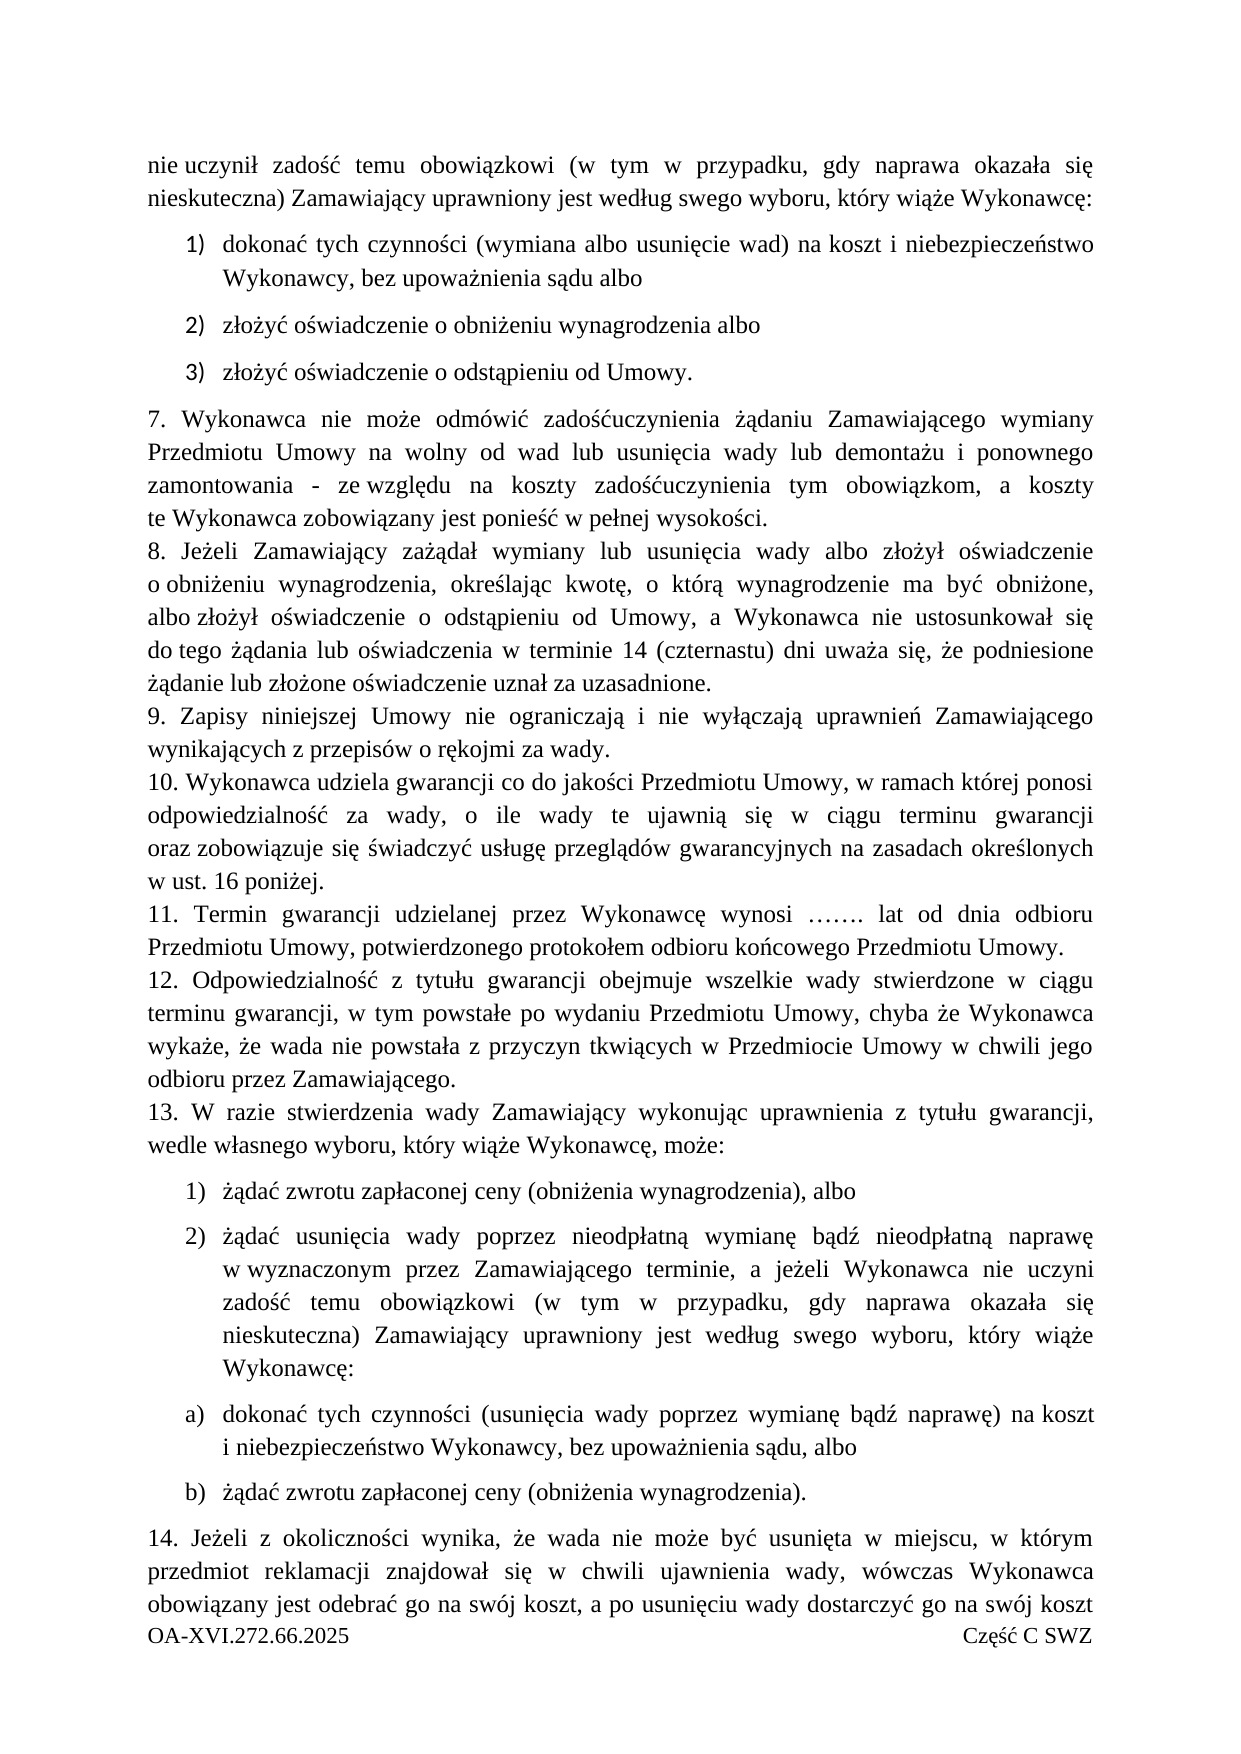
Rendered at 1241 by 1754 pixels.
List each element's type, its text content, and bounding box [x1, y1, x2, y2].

list złożyć oświadczenie o odstąpieniu od Umowy. [185, 356, 1094, 387]
text 9. Zapisy niniejszej Umowy nie ograniczają i nie wyłączają uprawnień Zamawiającego wynikających z przepisów o rękojmi za wady. [147, 701, 1094, 763]
text 13. W razie stwierdzenia wady Zamawiający wykonując uprawnienia z tytułu gwarancji, wedle własnego wyboru, który wiąże Wykonawcę, może: [147, 1097, 1094, 1159]
list dokonać tych czynności (usunięcia wady poprzez wymianę bądź naprawę) na koszt i niebezpieczeństwo Wykonawcy, bez upoważnienia sądu, albo [185, 1399, 1094, 1461]
text 8. Jeżeli Zamawiający zażądał wymiany lub usunięcia wady albo złożył oświadczenie o obniżeniu wynagrodzenia, określając kwotę, o którą wynagrodzenie ma być obniżone, albo złożył oświadczenie o odstąpieniu od Umowy, a Wykonawca nie ustosunkował się do tego żądania lub oświadczenia w terminie 14 (czternastu) dni uważa się, że podniesione żądanie lub złożone oświadczenie uznał za uzasadnione. [147, 536, 1094, 697]
text 11. Termin gwarancji udzielanej przez Wykonawcę wynosi ……. lat od dnia odbioru Przedmiotu Umowy, potwierdzonego protokołem odbioru końcowego Przedmiotu Umowy. [147, 899, 1094, 961]
list żądać usunięcia wady poprzez nieodpłatną wymianę bądź nieodpłatną naprawę w wyznaczonym przez Zamawiającego terminie, a jeżeli Wykonawca nie uczyni zadość temu obowiązkowi (w tym w przypadku, gdy naprawa okazała się nieskuteczna) Zamawiający uprawniony jest według swego wyboru, który wiąże Wykonawcę: [185, 1221, 1094, 1382]
text 12. Odpowiedzialność z tytułu gwarancji obejmuje wszelkie wady stwierdzone w ciągu terminu gwarancji, w tym powstałe po wydaniu Przedmiotu Umowy, chyba że Wykonawca wykaże, że wada nie powstała z przyczyn tkwiących w Przedmiocie Umowy w chwili jego odbioru przez Zamawiającego. [147, 965, 1094, 1093]
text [147, 150, 1094, 212]
list złożyć oświadczenie o obniżeniu wynagrodzenia albo [185, 309, 1094, 339]
list żądać zwrotu zapłaconej ceny (obniżenia wynagrodzenia). [185, 1477, 1094, 1506]
text 7. Wykonawca nie może odmówić zadośćuczynienia żądaniu Zamawiającego wymiany Przedmiotu Umowy na wolny od wad lub usunięcia wady lub demontażu i ponownego zamontowania - ze względu na koszty zadośćuczynienia tym obowiązkom, a koszty te Wykonawca zobowiązany jest ponieść w pełnej wysokości. [147, 404, 1094, 532]
text 10. Wykonawca udziela gwarancji co do jakości Przedmiotu Umowy, w ramach której ponosi odpowiedzialność za wady, o ile wady te ujawnią się w ciągu terminu gwarancji oraz zobowiązuje się świadczyć usługę przeglądów gwarancyjnych na zasadach określonych w ust. 16 poniżej. [147, 767, 1094, 895]
list żądać zwrotu zapłaconej ceny (obniżenia wynagrodzenia), albo [185, 1176, 1094, 1204]
list dokonać tych czynności (wymiana albo usunięcie wad) na koszt i niebezpieczeństwo Wykonawcy, bez upoważnienia sądu albo [185, 228, 1094, 292]
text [147, 1523, 1094, 1618]
